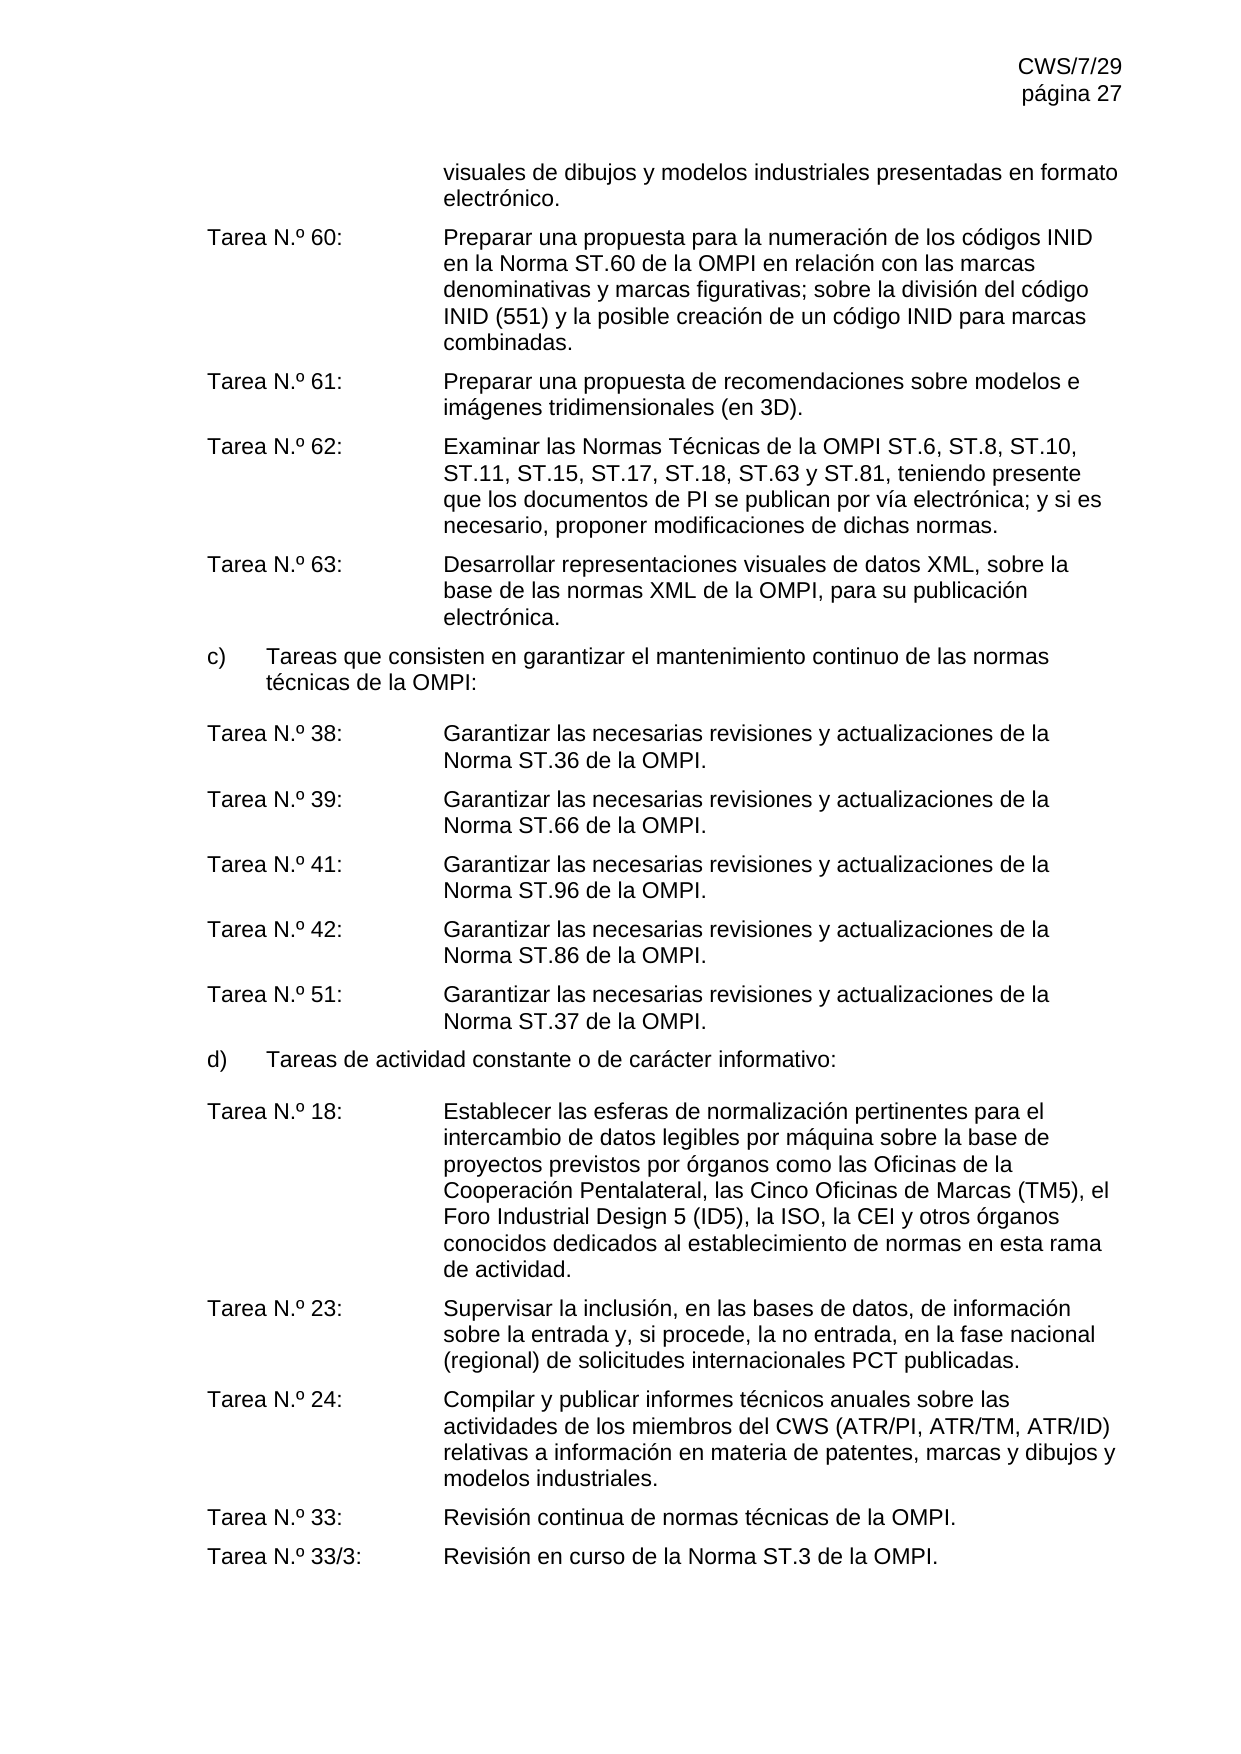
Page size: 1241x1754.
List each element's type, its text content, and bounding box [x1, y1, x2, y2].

text Tarea N.º 38: Garantizar las necesarias revisiones y actualizaciones de la Norma ST.36 de la OMPI. [207, 720, 1122, 773]
text Tarea N.º 51: Garantizar las necesarias revisiones y actualizaciones de la Norma ST.37 de la OMPI. [207, 981, 1122, 1034]
list Tareas de actividad constante o de carácter informativo: [207, 1046, 1122, 1073]
text Tarea N.º 60: Preparar una propuesta para la numeración de los códigos INID en la Norma ST.60 de la OMPI en relación con las marcas denominativas y marcas figurativas; sobre la división del código INID (551) y la posible creación de un código INID para marcas combinadas. [207, 224, 1122, 356]
list Tareas que consisten en garantizar el mantenimiento continuo de las normas técnicas de la OMPI: [207, 643, 1122, 695]
text Tarea N.º 24: Compilar y publicar informes técnicos anuales sobre las actividades de los miembros del CWS (ATR/PI, ATR/TM, ATR/ID) relativas a información en materia de patentes, marcas y dibujos y modelos industriales. [207, 1386, 1122, 1492]
text Tarea N.º 62: Examinar las Normas Técnicas de la OMPI ST.6, ST.8, ST.10, ST.11, ST.15, ST.17, ST.18, ST.63 y ST.81, teniendo presente que los documentos de PI se publican por vía electrónica; y si es necesario, proponer modificaciones de dichas normas. [207, 433, 1122, 539]
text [443, 158, 1122, 211]
text Tarea N.º 41: Garantizar las necesarias revisiones y actualizaciones de la Norma ST.96 de la OMPI. [207, 851, 1122, 903]
text Tarea N.º 33: Revisión continua de normas técnicas de la OMPI. [207, 1504, 1122, 1531]
text Tarea N.º 23: Supervisar la inclusión, en las bases de datos, de información sobre la entrada y, si procede, la no entrada, en la fase nacional (regional) de solicitudes internacionales PCT publicadas. [207, 1295, 1122, 1374]
text Tarea N.º 63: Desarrollar representaciones visuales de datos XML, sobre la base de las normas XML de la OMPI, para su publicación electrónica. [207, 551, 1122, 630]
text Tarea N.º 42: Garantizar las necesarias revisiones y actualizaciones de la Norma ST.86 de la OMPI. [207, 916, 1122, 969]
text Tarea N.º 39: Garantizar las necesarias revisiones y actualizaciones de la Norma ST.66 de la OMPI. [207, 786, 1122, 838]
text Tarea N.º 18: Establecer las esferas de normalización pertinentes para el intercambio de datos legibles por máquina sobre la base de proyectos previstos por órganos como las Oficinas de la Cooperación Pentalateral, las Cinco Oficinas de Marcas (TM5), el Foro Industrial Design 5 (ID5), la ISO, la CEI y otros órganos conocidos dedicados al establecimiento de normas en esta rama de actividad. [207, 1098, 1122, 1282]
text Tarea N.º 33/3: Revisión en curso de la Norma ST.3 de la OMPI. [207, 1543, 1122, 1569]
text Tarea N.º 61: Preparar una propuesta de recomendaciones sobre modelos e imágenes tridimensionales (en 3D). [207, 368, 1122, 421]
